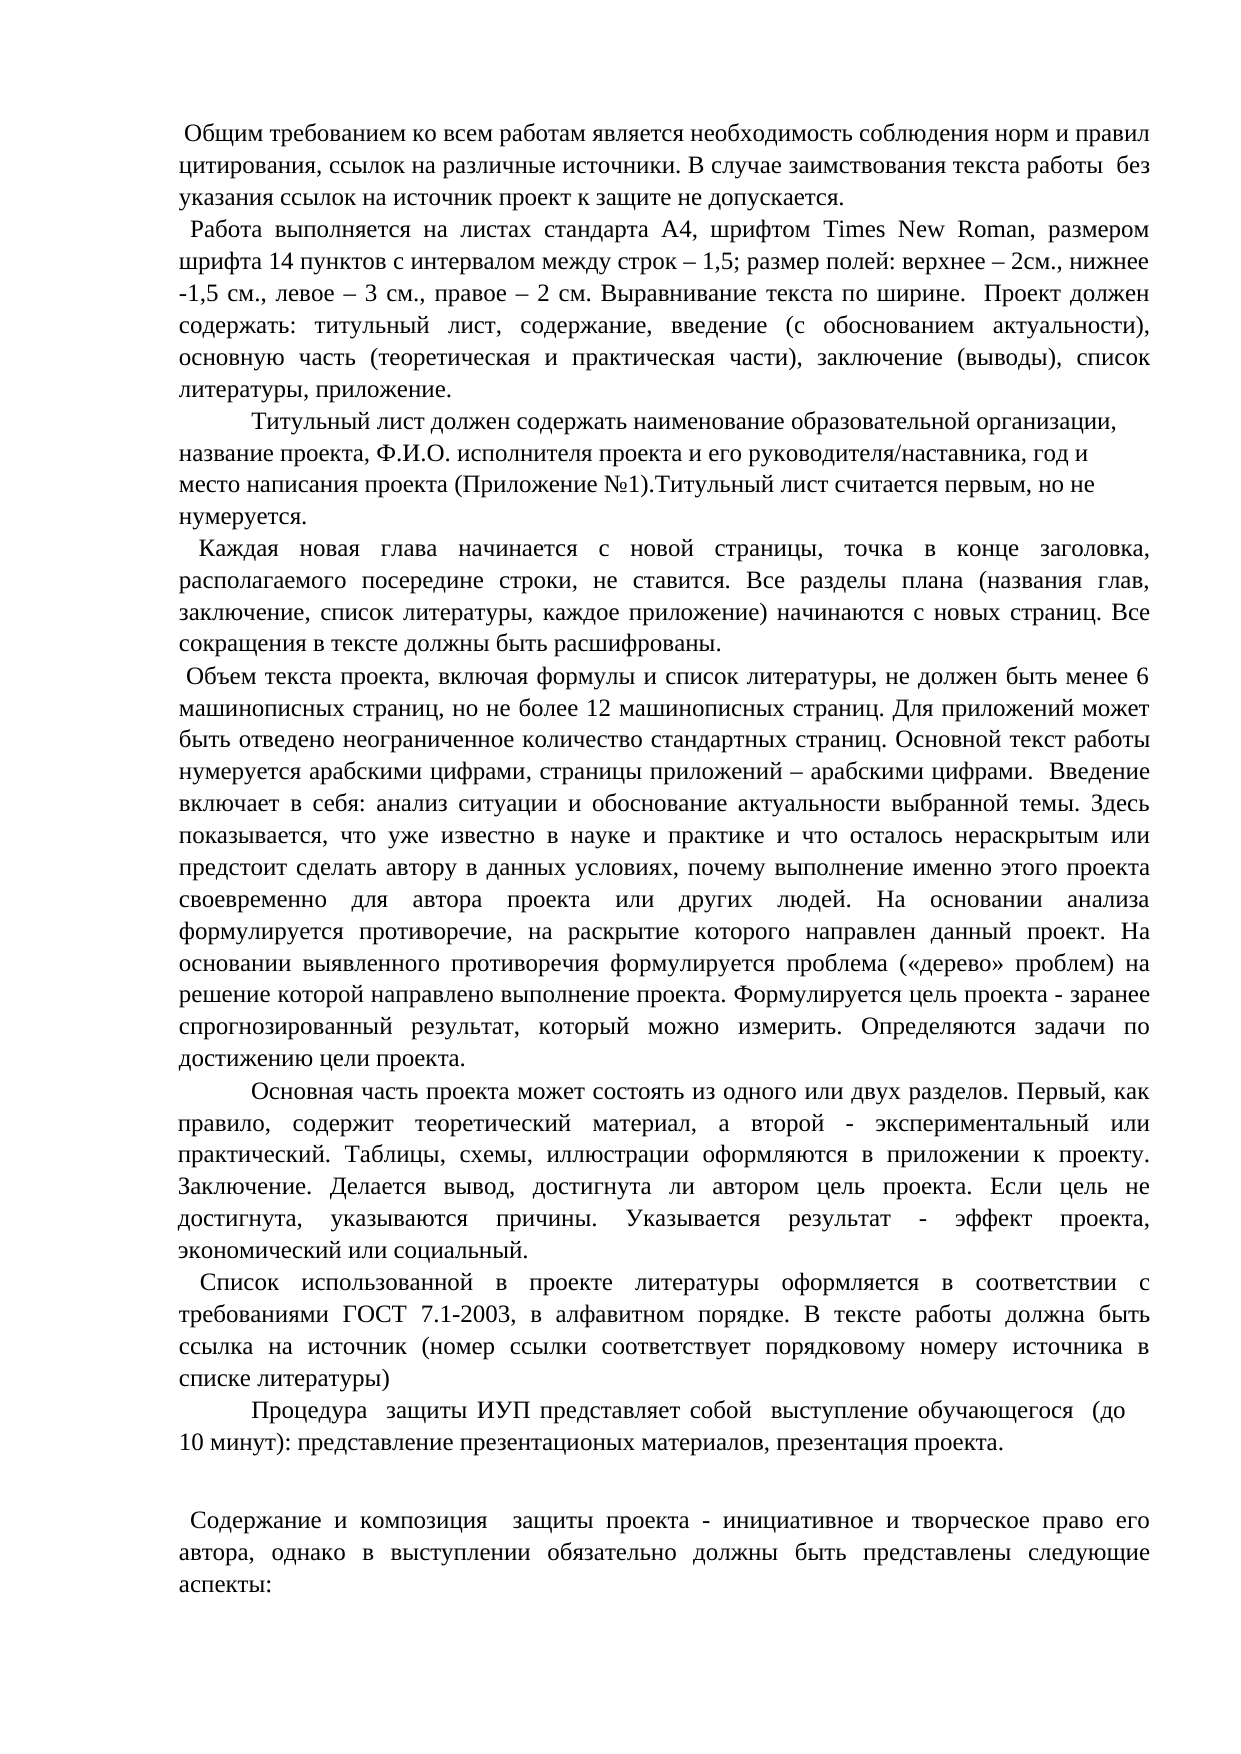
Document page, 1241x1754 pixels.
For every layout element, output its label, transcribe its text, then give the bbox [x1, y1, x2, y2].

text Титульный лист должен содержать наименование образовательной организации, название проекта, Ф.И.О. исполнителя проекта и его руководителя/наставника, год и место написания проекта (Приложение №1).Титульный лист считается первым, но не нумеруется. [178, 406, 1152, 529]
text Работа выполняется на листах стандарта А4, шрифтом Times New Roman, размером шрифта 14 пунктов с интервалом между строк – 1,5; размер полей: верхнее – 2см., нижнее -1,5 см., левое – 3 см., правое – 2 см. Выравнивание текста по ширине. Проект должен содержать: титульный лист, содержание, введение (с обоснованием актуальности), основную часть (теоретическая и практическая части), заключение (выводы), список литературы, приложение. [178, 214, 1151, 402]
text Общим требованием ко всем работам является необходимость соблюдения норм и правил цитирования, ссылок на различные источники. В случае заимствования текста работы без указания ссылок на источник проект к защите не допускается. [178, 118, 1151, 211]
text Основная часть проекта может состоять из одного или двух разделов. Первый, как правило, содержит теоретический материал, а второй - экспериментальный или практический. Таблицы, схемы, иллюстрации оформляются в приложении к проекту. Заключение. Делается вывод, достигнута ли автором цель проекта. Если цель не достигнута, указываются причины. Указывается результат - эффект проекта, экономический или социальный. [178, 1076, 1151, 1264]
text Список использованной в проекте литературы оформляется в соответствии с требованиями ГОСТ 7.1-2003, в алфавитном порядке. В тексте работы должна быть ссылка на источник (номер ссылки соответствует порядковому номеру источника в списке литературы) [178, 1267, 1151, 1392]
text Объем текста проекта, включая формулы и список литературы, не должен быть менее 6 машинописных страниц, но не более 12 машинописных страниц. Для приложений может быть отведено неограниченное количество стандартных страниц. Основной текст работы нумеруется арабскими цифрами, страницы приложений – арабскими цифрами. Введение включает в себя: анализ ситуации и обоснование актуальности выбранной темы. Здесь показывается, что уже известно в науке и практике и что осталось нераскрытым или предстоит сделать автору в данных условиях, почему выполнение именно этого проекта своевременно для автора проекта или других людей. На основании анализа формулируется противоречие, на раскрытие которого направлен данный проект. На основании выявленного противоречия формулируется проблема («дерево» проблем) на решение которой направлено выполнение проекта. Формулируется цель проекта - заранее спрогнозированный результат, который можно измерить. Определяются задачи по достижению цели проекта. [178, 661, 1151, 1072]
text Содержание и композиция защиты проекта - инициативное и творческое право его автора, однако в выступлении обязательно должны быть представлены следующие аспекты: [178, 1506, 1151, 1598]
text Процедура защиты ИУП представляет собой выступление обучающегося (до 10 минут): представление презентационых материалов, презентация проекта. [178, 1396, 1126, 1456]
text Каждая новая глава начинается с новой страницы, точка в конце заголовка, располагаемого посередине строки, не ставится. Все разделы плана (названия глав, заключение, список литературы, каждое приложение) начинаются с новых страниц. Все сокращения в тексте должны быть расшифрованы. [178, 533, 1151, 657]
